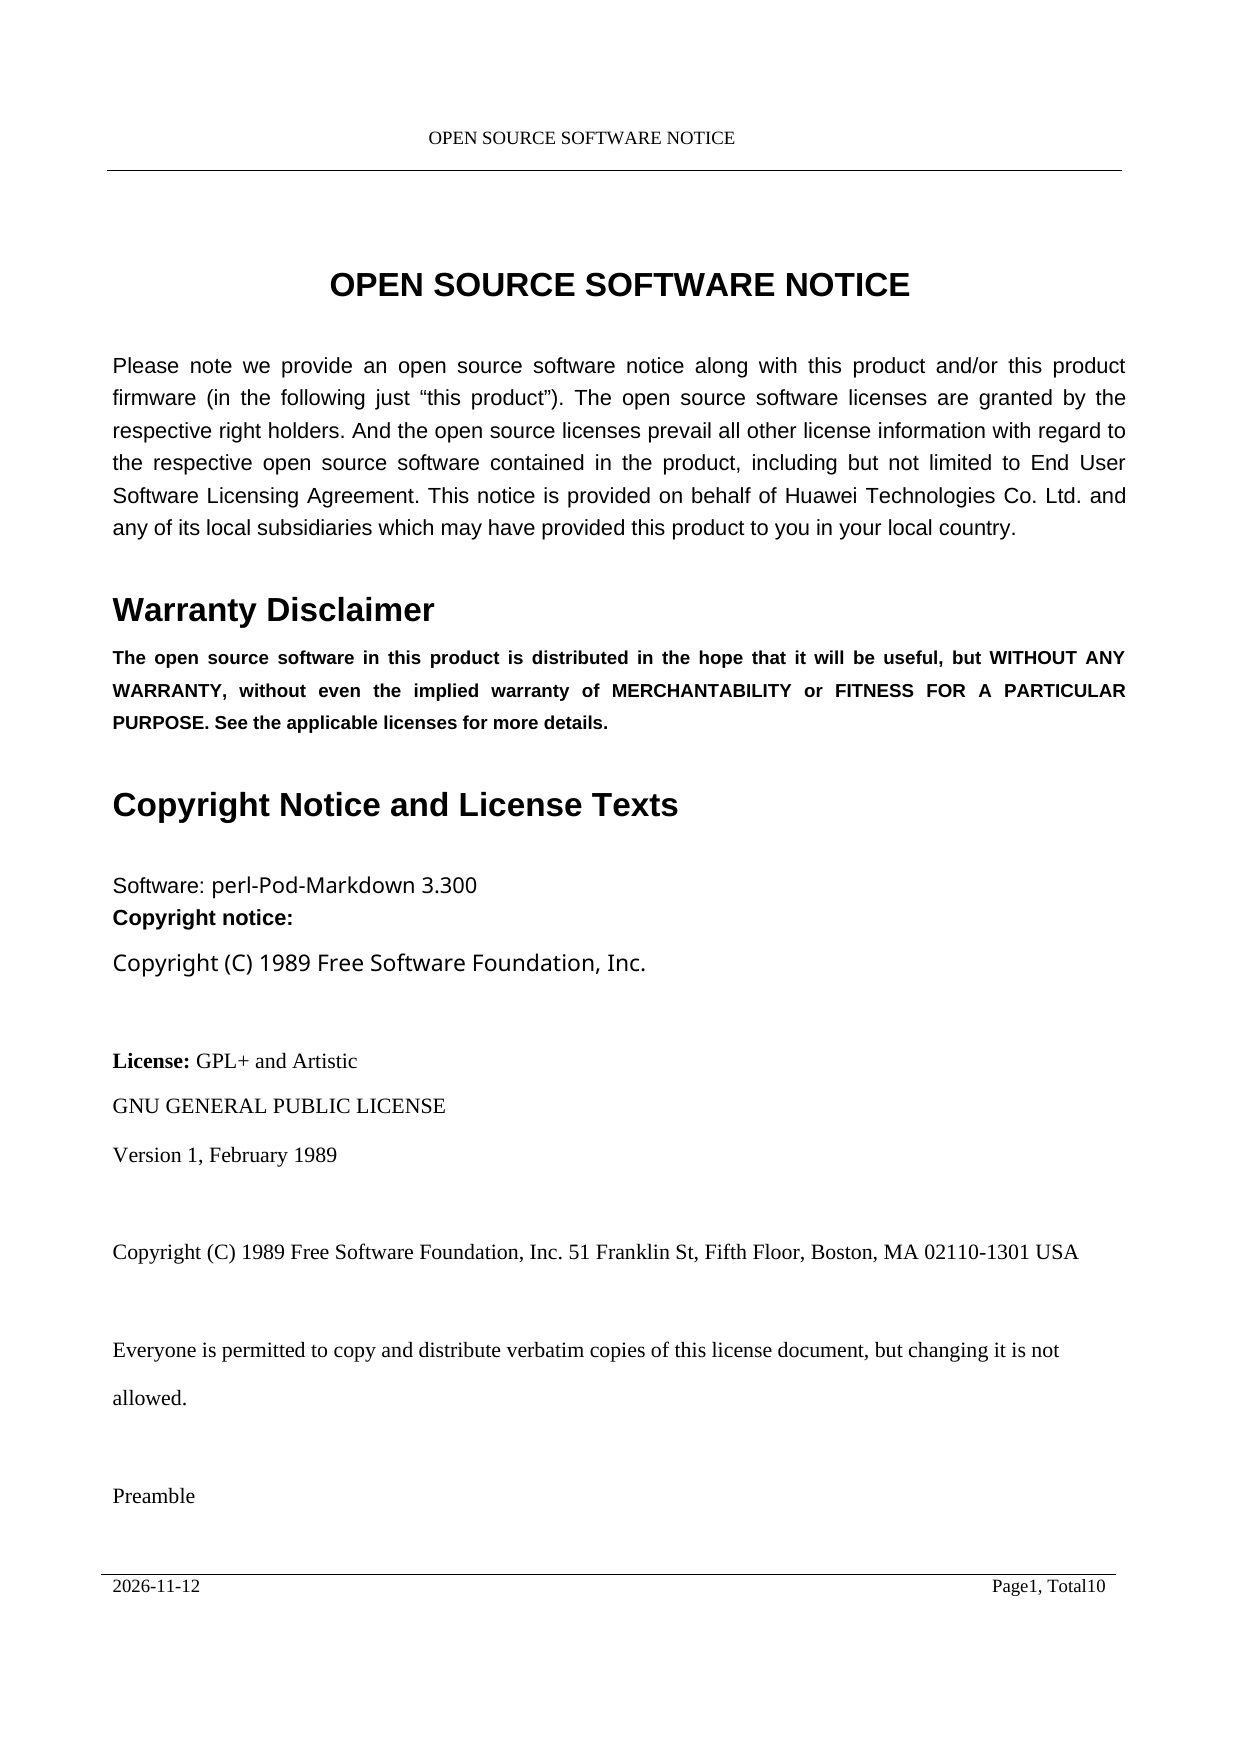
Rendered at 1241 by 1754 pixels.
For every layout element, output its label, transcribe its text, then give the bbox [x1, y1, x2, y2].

text Copyright notice: [112, 901, 1128, 934]
text OPEN SOURCE SOFTWARE NOTICE [112, 251, 1128, 316]
text The open source software in this product is distributed in the hope that it will be useful, but WITHOUT ANY WARRANTY, without even the implied warranty of MERCHANTABILITY or FITNESS FOR A PARTICULAR PURPOSE. See the applicable licenses for more details. [112, 641, 1128, 739]
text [112, 1089, 1128, 1512]
text License: GPL+ and Artistic [112, 1044, 1128, 1077]
text Copyright (C) 1989 Free Software Foundation, Inc. [112, 947, 1128, 1028]
text Warranty Disclaimer [112, 576, 1128, 641]
text Software: perl-Pod-Markdown 3.300 [112, 869, 1128, 901]
text Please note we provide an open source software notice along with this product and/or this product firmware (in the following just “this product”). The open source software licenses are granted by the respective right holders. And the open source licenses prevail all other license information with regard to the respective open source software contained in the product, including but not limited to End User Software Licensing Agreement. This notice is provided on behalf of Huawei Technologies Co. Ltd. and any of its local subsidiaries which may have provided this product to you in your local country. [112, 349, 1128, 544]
text Copyright Notice and License Texts [112, 771, 1128, 836]
